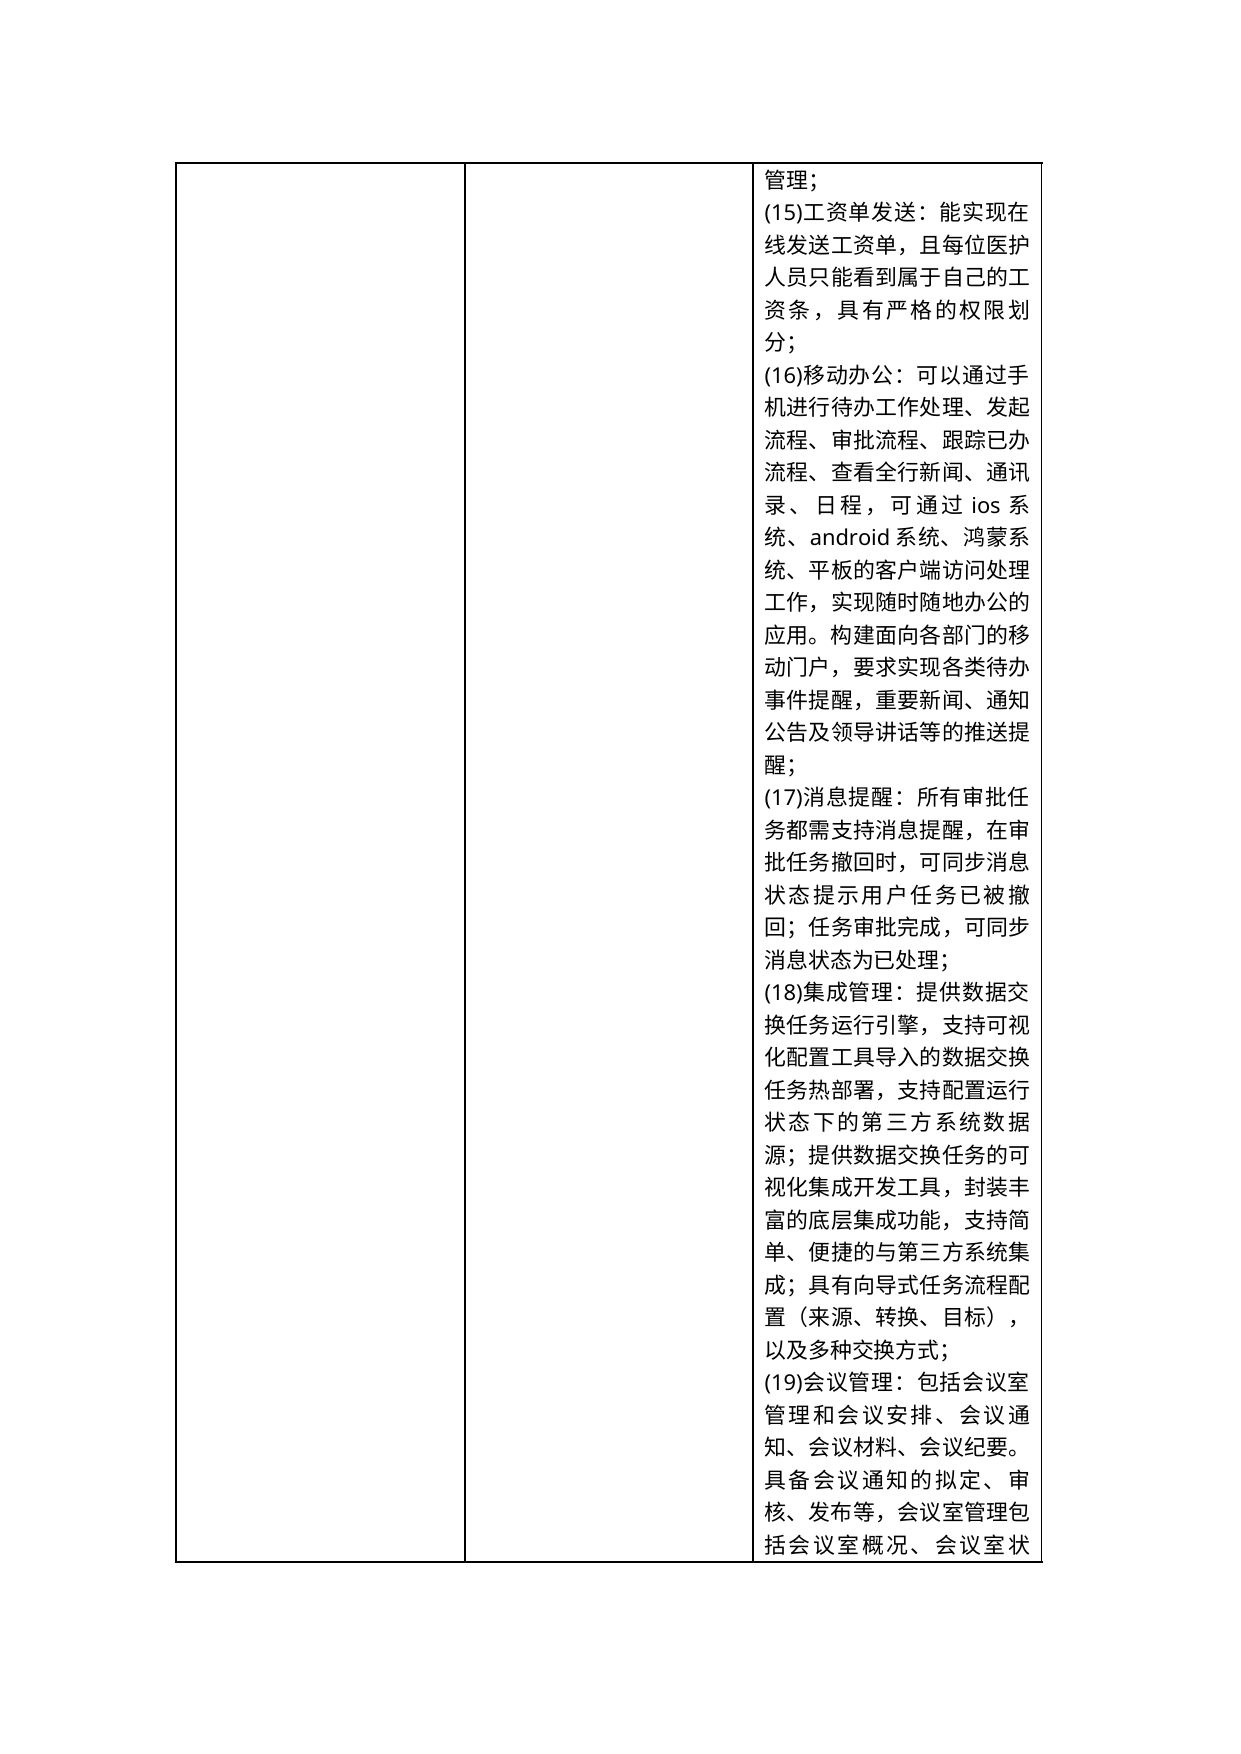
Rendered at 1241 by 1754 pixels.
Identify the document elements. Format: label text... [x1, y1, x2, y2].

table_cell [466, 164, 752, 1561]
table_cell 3 [177, 164, 464, 1561]
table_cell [754, 164, 1041, 1561]
